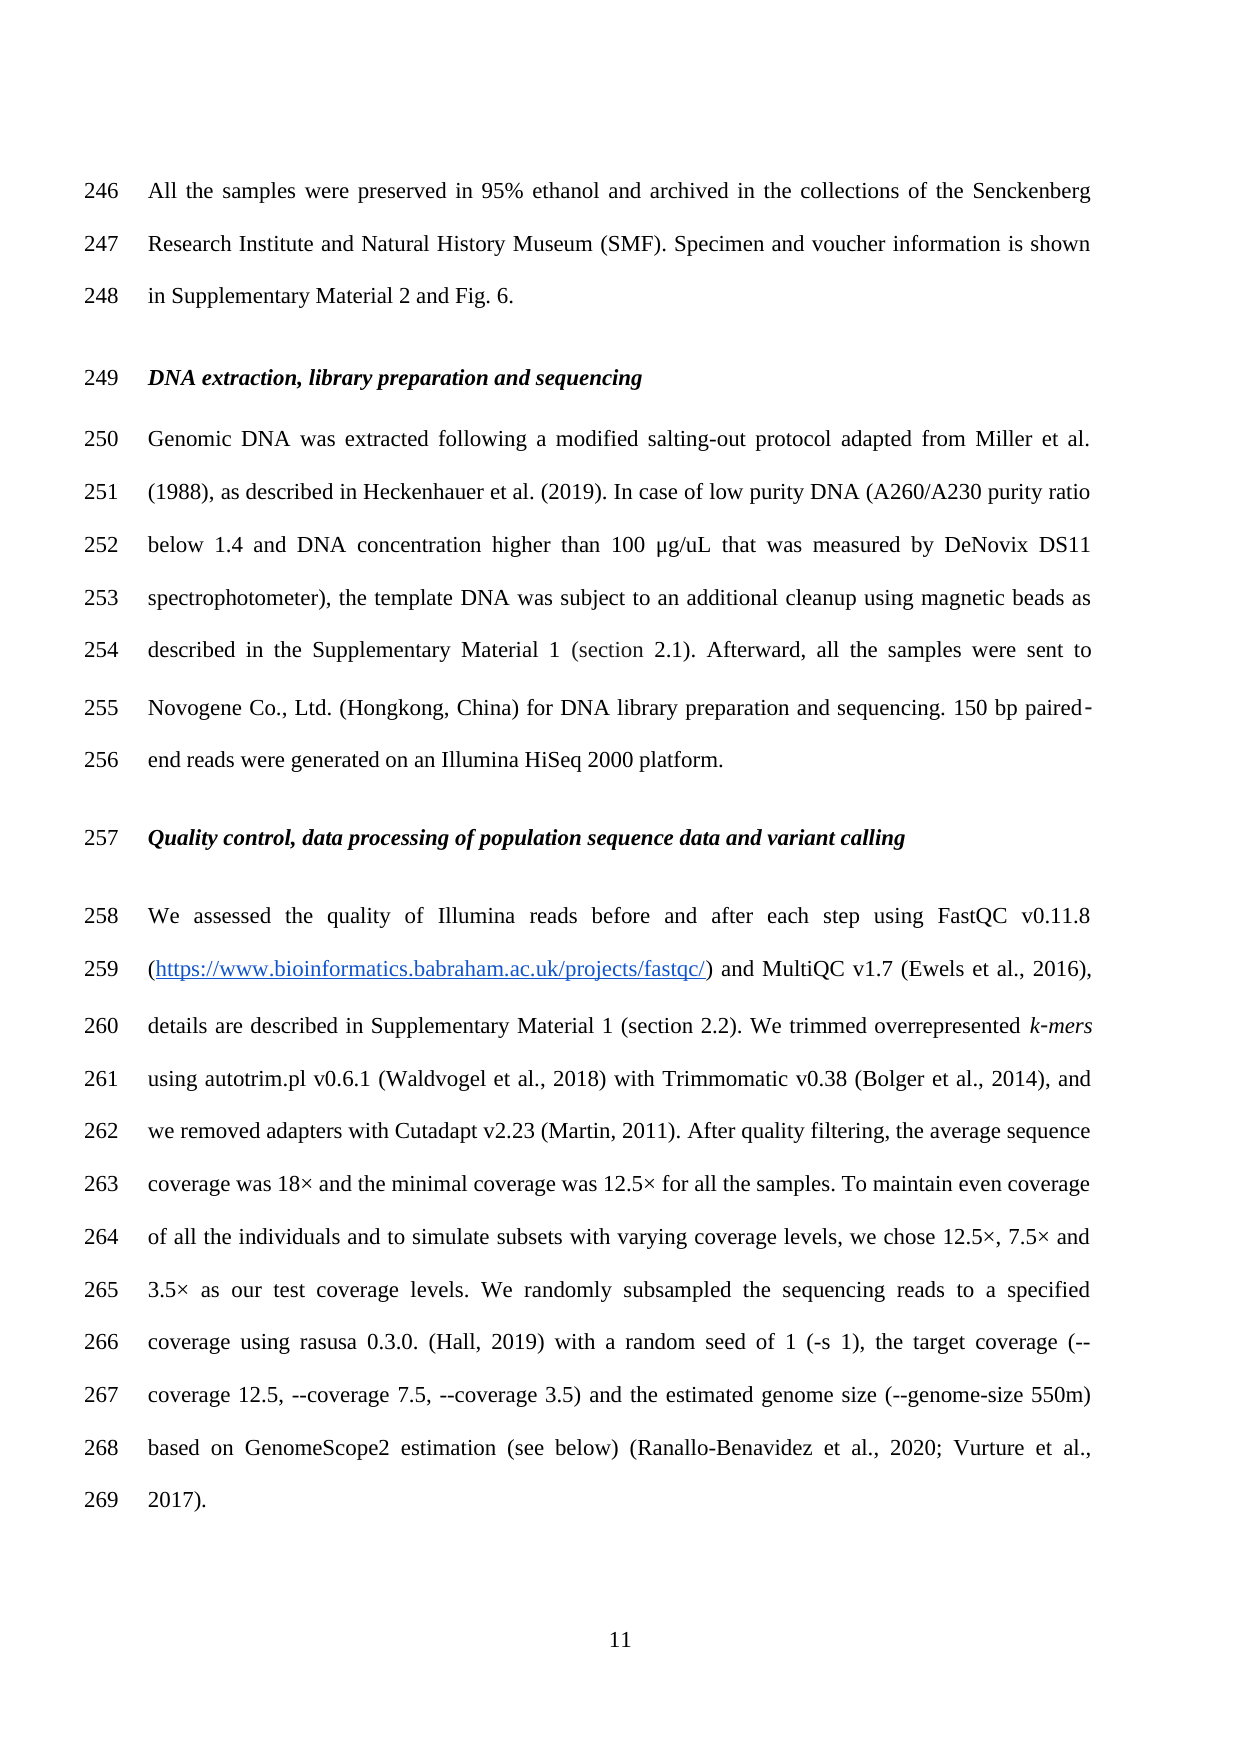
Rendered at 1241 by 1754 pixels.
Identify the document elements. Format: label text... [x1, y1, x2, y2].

text Genomic DNA was extracted following a modified salting-out protocol adapted from Miller et al. (1988), as described in Heckenhauer et al. (2019). In case of low purity DNA (A260/A230 purity ratio below 1.4 and DNA concentration higher than 100 μg/uL that was measured by DeNovix DS11 spectrophotometer), the template DNA was subject to an additional cleanup using magnetic beads as described in the Supplementary Material 1 (section 2.1). Afterward, all the samples were sent to Novogene Co., Ltd. (Hongkong, China) for DNA library preparation and sequencing. 150 bp paired-end reads were generated on an Illumina HiSeq 2000 platform. [148, 426, 1092, 773]
subtitle DNA extraction, library preparation and sequencing [148, 364, 1092, 391]
text All the samples were preserved in 95% ethanol and archived in the collections of the Senckenberg Research Institute and Natural History Museum (SMF). Specimen and voucher information is shown in Supplementary Material 2 and Fig. 6. [148, 177, 1092, 309]
subtitle Quality control, data processing of population sequence data and variant calling [148, 824, 1092, 851]
text We assessed the quality of Illumina reads before and after each step using FastQC v0.11.8 (https://www.bioinformatics.babraham.ac.uk/projects/fastqc/) and MultiQC v1.7 (Ewels et al., 2016), details are described in Supplementary Material 1 (section 2.2). We trimmed overrepresented k-mers using autotrim.pl v0.6.1 (Waldvogel et al., 2018) with Trimmomatic v0.38 (Bolger et al., 2014), and we removed adapters with Cutadapt v2.23 (Martin, 2011). After quality filtering, the average sequence coverage was 18× and the minimal coverage was 12.5× for all the samples. To maintain even coverage of all the individuals and to simulate subsets with varying coverage levels, we chose 12.5×, 7.5× and 3.5× as our test coverage levels. We randomly subsampled the sequencing reads to a specified coverage using rasusa 0.3.0. (Hall, 2019) with a random seed of 1 (-s 1), the target coverage (--coverage 12.5, --coverage 7.5, --coverage 3.5) and the estimated genome size (--genome-size 550m) based on GenomeScope2 estimation (see below) (Ranallo-Benavidez et al., 2020; Vurture et al., 2017). [148, 902, 1092, 1513]
